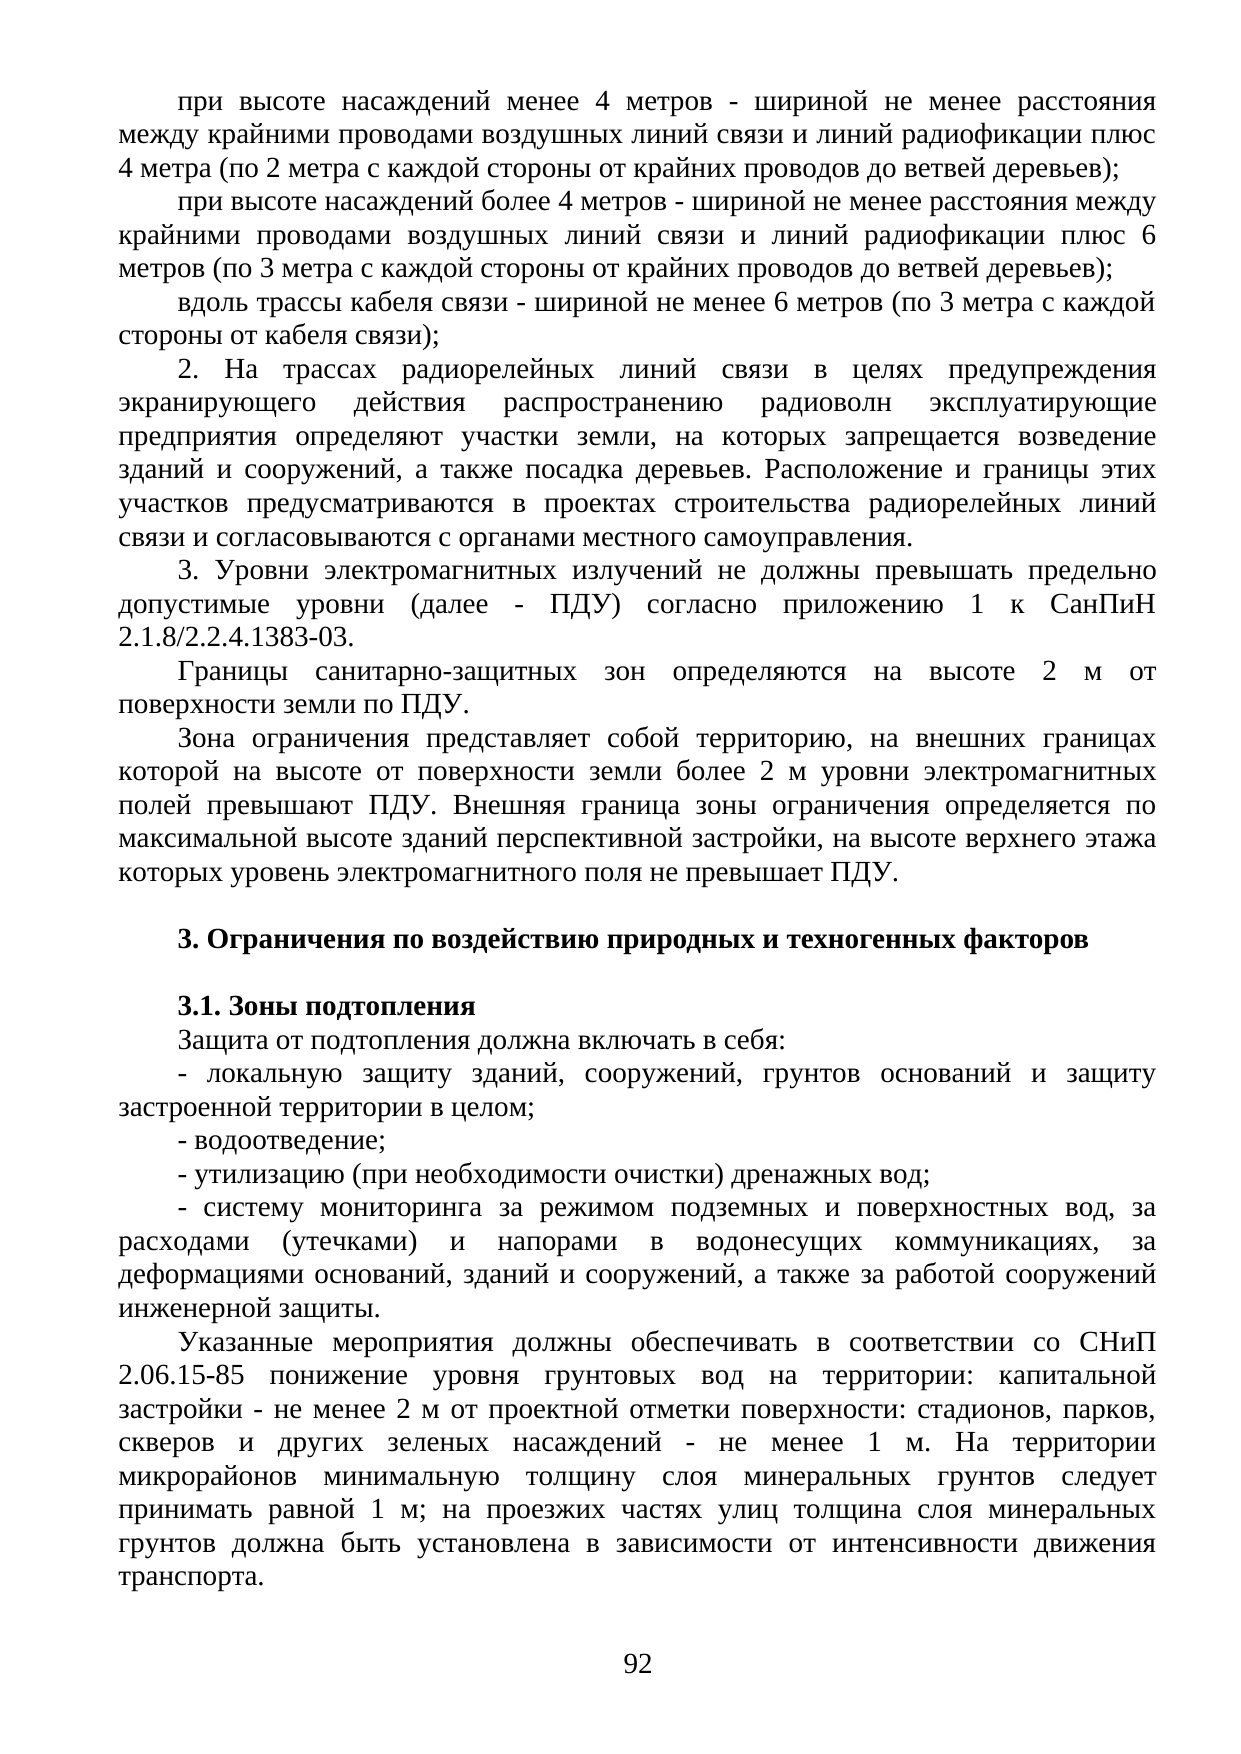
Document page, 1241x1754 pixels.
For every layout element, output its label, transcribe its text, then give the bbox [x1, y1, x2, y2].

text 3. Уровни электромагнитных излучений не должны превышать предельно допустимые уровни (далее - ПДУ) согласно приложению 1 к СанПиН 2.1.8/2.2.4.1383-03. [118, 552, 1157, 653]
text - утилизацию (при необходимости очистки) дренажных вод; [118, 1156, 1157, 1189]
text Зона ограничения представляет собой территорию, на внешних границах которой на высоте от поверхности земли более 2 м уровни электромагнитных полей превышают ПДУ. Внешняя граница зоны ограничения определяется по максимальной высоте зданий перспективной застройки, на высоте верхнего этажа которых уровень электромагнитного поля не превышает ПДУ. [118, 720, 1157, 888]
text - систему мониторинга за режимом подземных и поверхностных вод, за расходами (утечками) и напорами в водонесущих коммуникациях, за деформациями оснований, зданий и сооружений, а также за работой сооружений инженерной защиты. [118, 1189, 1157, 1324]
text Границы санитарно-защитных зон определяются на высоте 2 м от поверхности земли по ПДУ. [118, 653, 1157, 720]
text при высоте насаждений более 4 метров - шириной не менее расстояния между крайними проводами воздушных линий связи и линий радиофикации плюс 6 метров (по 3 метра с каждой стороны от крайних проводов до ветвей деревьев); [118, 183, 1157, 284]
text при высоте насаждений менее 4 метров - шириной не менее расстояния между крайними проводами воздушных линий связи и линий радиофикации плюс 4 метра (по 2 метра с каждой стороны от крайних проводов до ветвей деревьев); [118, 83, 1157, 183]
text 2. На трассах радиорелейных линий связи в целях предупреждения экранирующего действия распространению радиоволн эксплуатирующие предприятия определяют участки земли, на которых запрещается возведение зданий и сооружений, а также посадка деревьев. Расположение и границы этих участков предусматриваются в проектах строительства радиорелейных линий связи и согласовываются с органами местного самоуправления. [118, 351, 1157, 552]
text 3.1. Зоны подтопления [118, 988, 1157, 1022]
text 3. Ограничения по воздействию природных и техногенных факторов [118, 921, 1157, 955]
text вдоль трассы кабеля связи - шириной не менее 6 метров (по 3 метра с каждой стороны от кабеля связи); [118, 284, 1157, 351]
text Указанные мероприятия должны обеспечивать в соответствии со СНиП 2.06.15-85 понижение уровня грунтовых вод на территории: капитальной застройки - не менее 2 м от проектной отметки поверхности: стадионов, парков, скверов и других зеленых насаждений - не менее 1 м. На территории микрорайонов минимальную толщину слоя минеральных грунтов следует принимать равной 1 м; на проезжих частях улиц толщина слоя минеральных грунтов должна быть установлена в зависимости от интенсивности движения транспорта. [118, 1324, 1157, 1592]
text Защита от подтопления должна включать в себя: [118, 1022, 1157, 1055]
text - локальную защиту зданий, сооружений, грунтов оснований и защиту застроенной территории в целом; [118, 1055, 1157, 1122]
text - водоотведение; [118, 1122, 1157, 1156]
